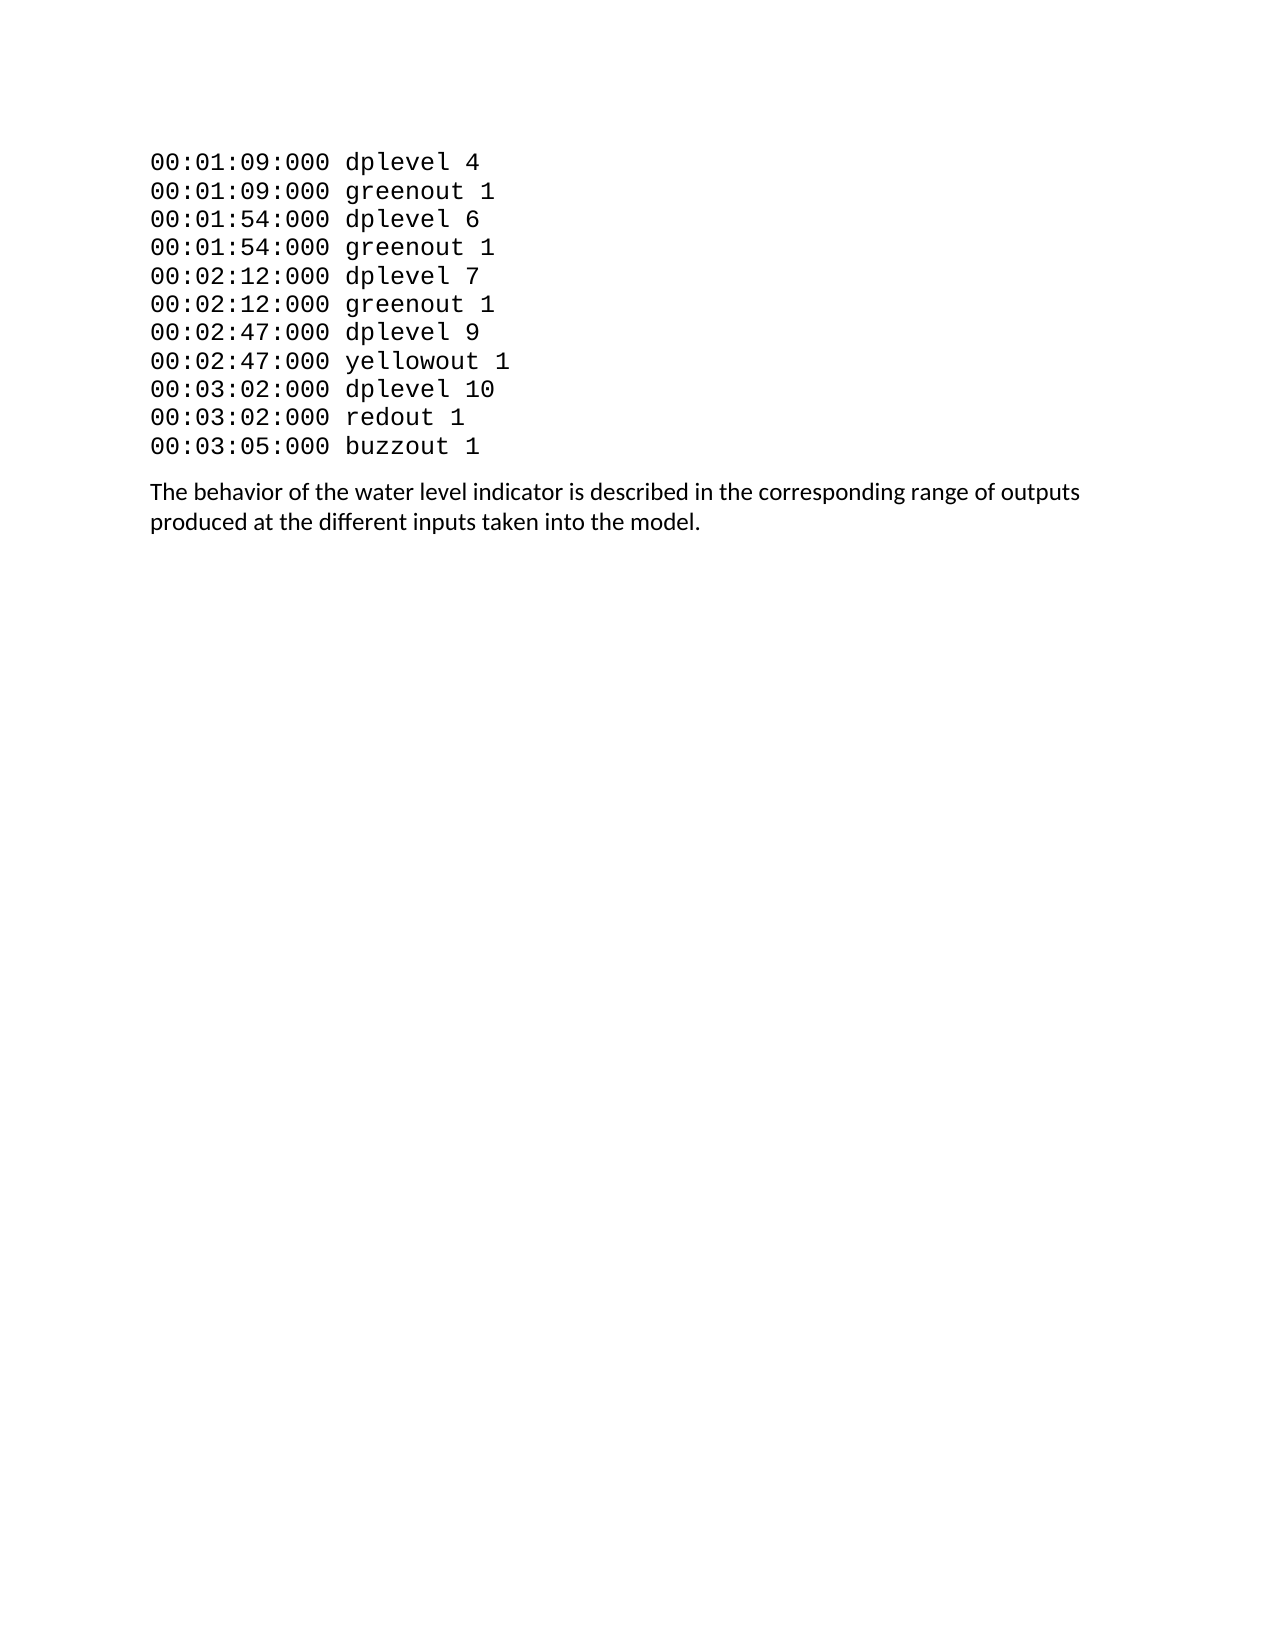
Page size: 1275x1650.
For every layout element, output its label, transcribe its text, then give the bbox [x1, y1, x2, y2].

text 00:01:54:000 greenout 1 [150, 235, 1125, 263]
text 00:02:47:000 dplevel 9 [150, 320, 1125, 348]
text 00:02:12:000 dplevel 7 [150, 263, 1125, 292]
text 00:01:09:000 greenout 1 [150, 178, 1125, 207]
text The behavior of the water level indicator is described in the corresponding range of outputs produced at the different inputs taken into the model. [150, 476, 1125, 537]
text 00:01:54:000 dplevel 6 [150, 207, 1125, 235]
text 00:02:47:000 yellowout 1 [150, 348, 1125, 377]
text 00:03:05:000 buzzout 1 [150, 433, 1125, 462]
text 00:02:12:000 greenout 1 [150, 292, 1125, 320]
text 00:03:02:000 redout 1 [150, 405, 1125, 433]
text 00:03:02:000 dplevel 10 [150, 377, 1125, 405]
text 00:01:09:000 dplevel 4 [150, 150, 1125, 178]
